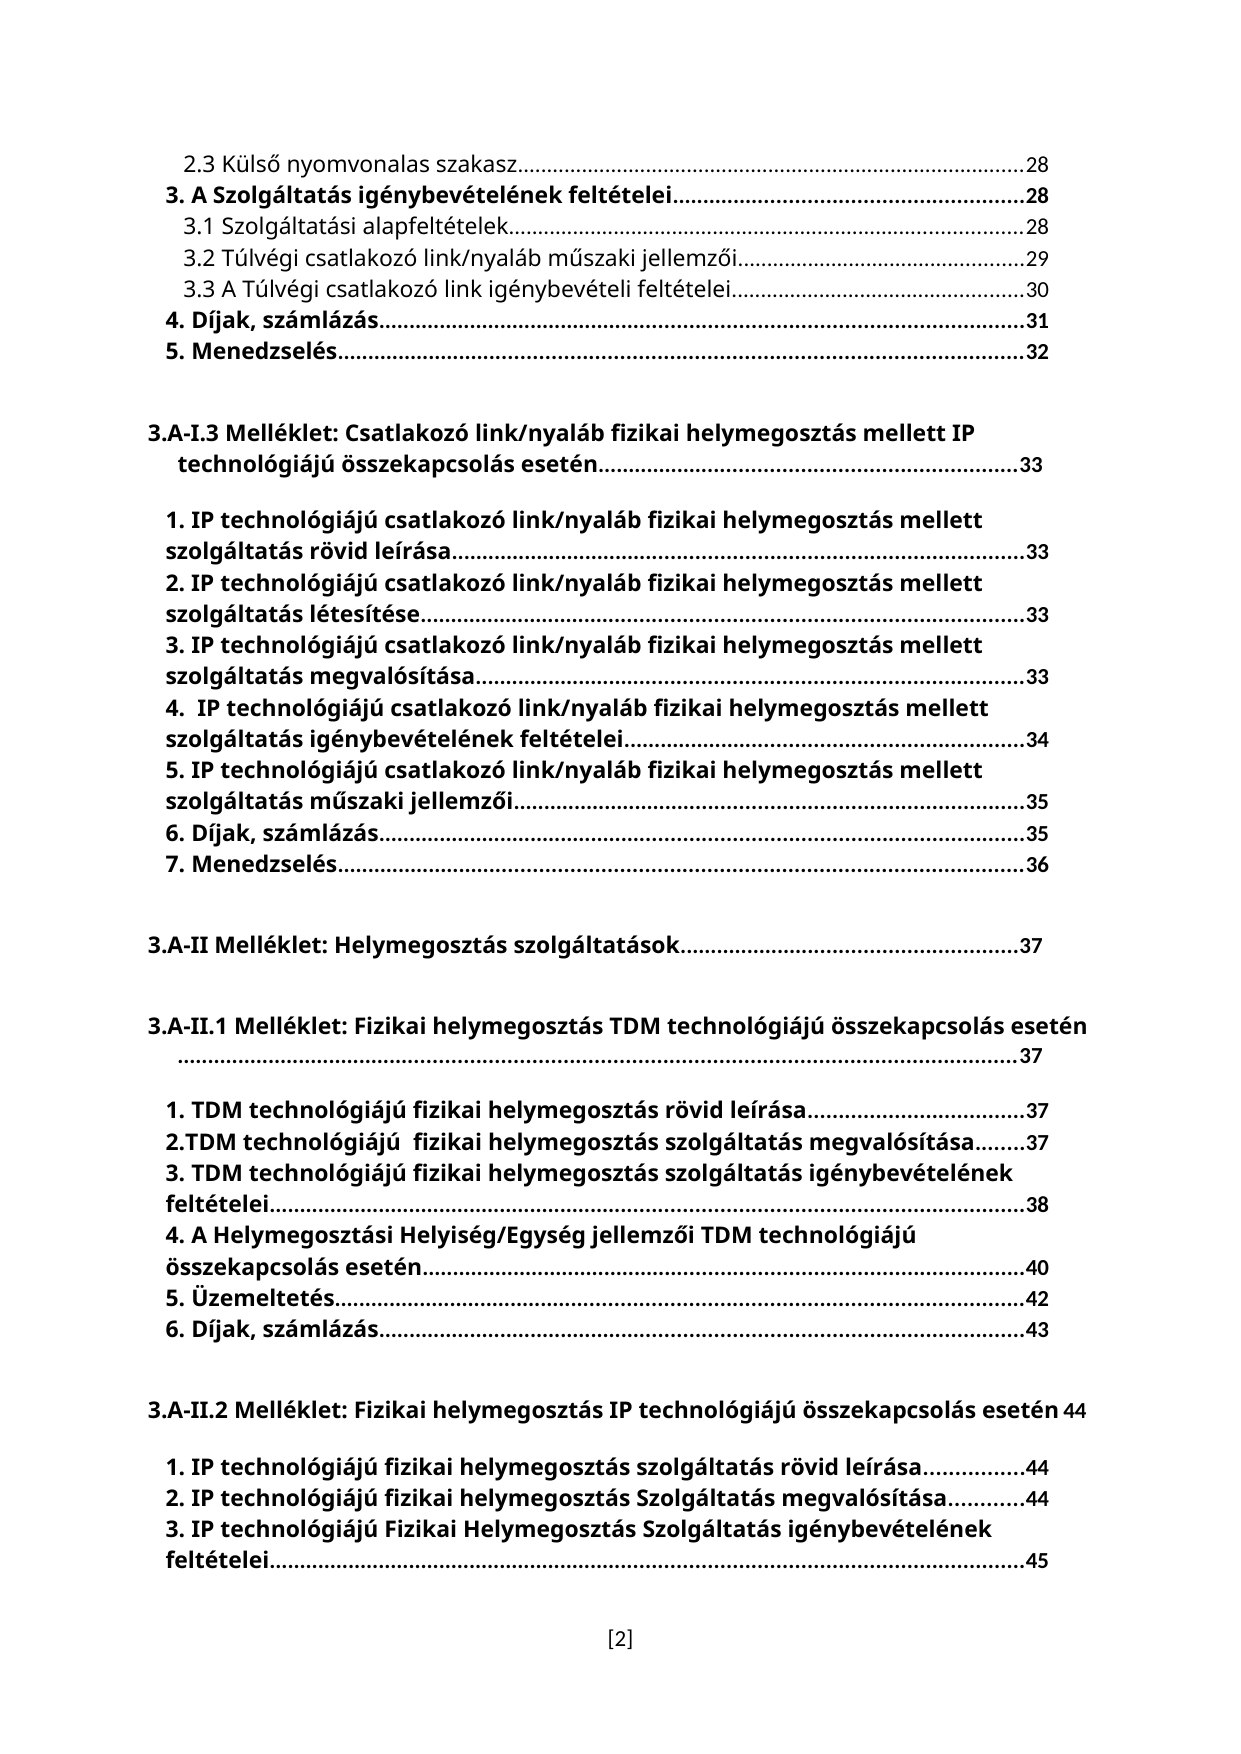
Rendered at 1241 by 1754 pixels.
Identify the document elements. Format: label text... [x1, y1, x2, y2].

text 1. IP technológiájú fizikai helymegosztás szolgáltatás rövid leírása 44 [165, 1451, 1092, 1482]
text 4. Díjak, számlázás 31 [165, 304, 1092, 335]
text 2. IP technológiájú csatlakozó link/nyaláb fizikai helymegosztás mellett szolgáltatás létesítése 33 [165, 566, 1092, 629]
text 3.1 Szolgáltatási alapfeltételek 28 [183, 210, 1092, 241]
text 5. IP technológiájú csatlakozó link/nyaláb fizikai helymegosztás mellett szolgáltatás műszaki jellemzői 35 [165, 754, 1092, 816]
text 3.A-II Melléklet: Helymegosztás szolgáltatások 37 [148, 929, 1092, 960]
text 3. TDM technológiájú fizikai helymegosztás szolgáltatás igénybevételének feltételei 38 [165, 1157, 1092, 1219]
text 6. Díjak, számlázás 43 [165, 1313, 1092, 1344]
text 3. IP technológiájú csatlakozó link/nyaláb fizikai helymegosztás mellett szolgáltatás megvalósítása 33 [165, 629, 1092, 691]
text 7. Menedzselés 36 [165, 848, 1092, 879]
text 4. IP technológiájú csatlakozó link/nyaláb fizikai helymegosztás mellett szolgáltatás igénybevételének feltételei 34 [165, 691, 1092, 754]
text 1. IP technológiájú csatlakozó link/nyaláb fizikai helymegosztás mellett szolgáltatás rövid leírása 33 [165, 504, 1092, 566]
text 3.2 Túlvégi csatlakozó link/nyaláb műszaki jellemzői 29 [183, 241, 1092, 273]
text 4. A Helymegosztási Helyiség/Egység jellemzői TDM technológiájú összekapcsolás esetén 40 [165, 1219, 1092, 1282]
text 2.3 Külső nyomvonalas szakasz 28 [183, 148, 1092, 179]
text 3.3 A Túlvégi csatlakozó link igénybevételi feltételei 30 [183, 273, 1092, 304]
text 3.A-II.2 Melléklet: Fizikai helymegosztás IP technológiájú összekapcsolás esetén 44 [148, 1394, 1092, 1426]
text 3.A-I.3 Melléklet: Csatlakozó link/nyaláb fizikai helymegosztás mellett IP technológiájú összekapcsolás esetén 33 [148, 416, 1092, 479]
text 5. Menedzselés 32 [165, 335, 1092, 366]
text 6. Díjak, számlázás 35 [165, 816, 1092, 848]
text 3.A-II.1 Melléklet: Fizikai helymegosztás TDM technológiájú összekapcsolás esetén 37 [148, 1010, 1092, 1069]
text 2.TDM technológiájú fizikai helymegosztás szolgáltatás megvalósítása 37 [165, 1126, 1092, 1157]
text 1. TDM technológiájú fizikai helymegosztás rövid leírása 37 [165, 1094, 1092, 1126]
text 3. IP technológiájú Fizikai Helymegosztás Szolgáltatás igénybevételének feltételei 45 [165, 1513, 1092, 1576]
text 5. Üzemeltetés 42 [165, 1282, 1092, 1313]
text 3. A Szolgáltatás igénybevételének feltételei 28 [165, 179, 1092, 210]
text 2. IP technológiájú fizikai helymegosztás Szolgáltatás megvalósítása 44 [165, 1482, 1092, 1513]
